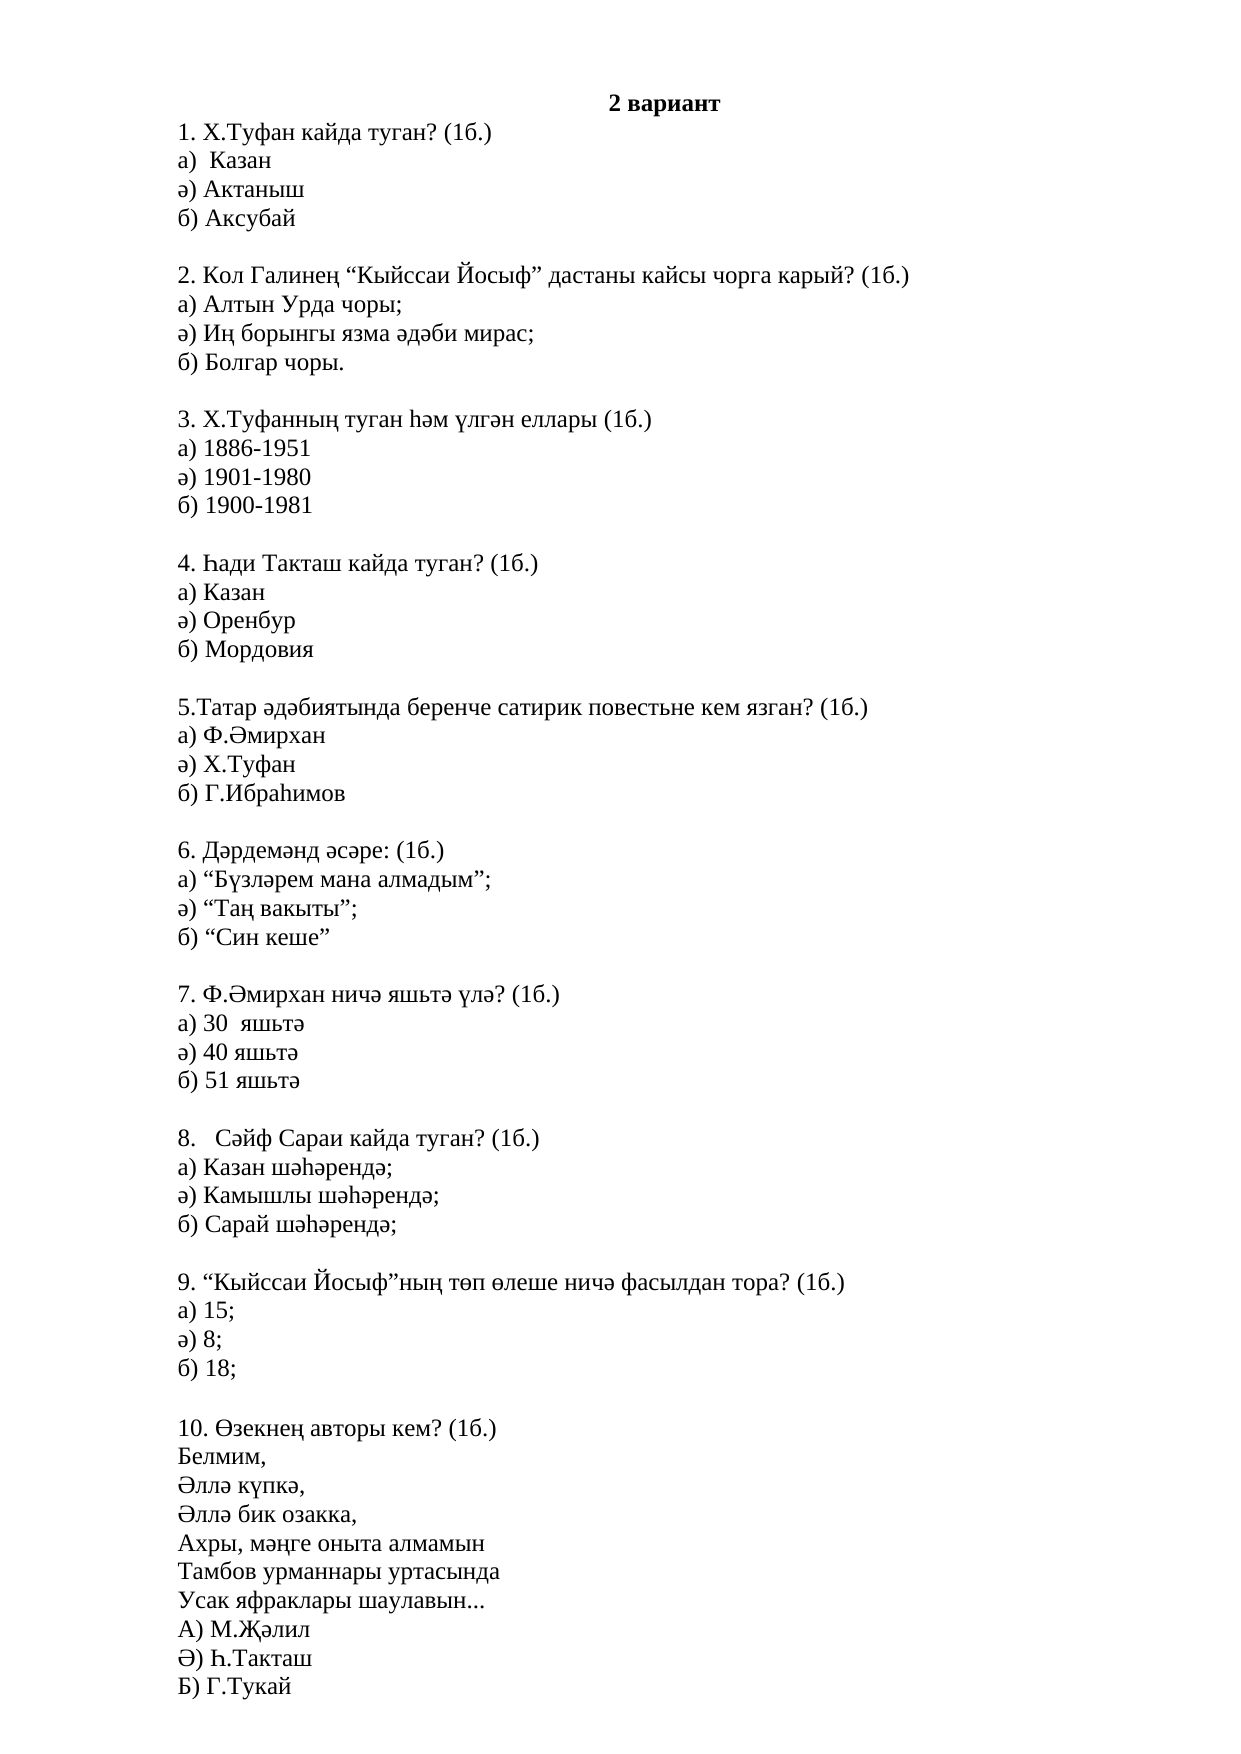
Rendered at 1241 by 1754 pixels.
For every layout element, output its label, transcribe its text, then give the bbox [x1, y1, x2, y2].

text а) Казан [177, 145, 1152, 174]
text 3. Х.Туфанның туган һәм үлгән еллары (1б.) [177, 404, 1152, 433]
text ә) Камышлы шәһәрендә; [177, 1180, 1152, 1209]
text б) 1900-1981 [177, 490, 1152, 519]
text а) Казан шәһәрендә; [177, 1152, 1152, 1180]
text ә) “Таң вакыты”; [177, 893, 1152, 922]
text б) Сарай шәһәрендә; [177, 1209, 1152, 1238]
text б) 18; [177, 1353, 1152, 1382]
text Белмим, [177, 1441, 1152, 1470]
text ә) Оренбур [177, 605, 1152, 634]
text Ә) Һ.Такташ [177, 1643, 1152, 1671]
text б) Мордовия [177, 634, 1152, 663]
text а) 15; [177, 1295, 1152, 1324]
text 9. “Кыйссаи Йосыф”ның төп өлеше ничә фасылдан тора? (1б.) [177, 1267, 1152, 1295]
text а) “Бүзләрем мана алмадым”; [177, 864, 1152, 893]
text а) Казан [177, 577, 1152, 605]
text ә) 40 яшьтә [177, 1037, 1152, 1065]
text 2 вариант [177, 88, 1152, 117]
text А) М.Җәлил [177, 1614, 1152, 1643]
text б) 51 яшьтә [177, 1065, 1152, 1094]
text а) Ф.Әмирхан [177, 720, 1152, 749]
text Б) Г.Тукай [177, 1671, 1152, 1700]
text 1. Х.Туфан кайда туган? (1б.) [177, 117, 1152, 145]
text а) 1886-1951 [177, 433, 1152, 462]
text ә) 8; [177, 1324, 1152, 1353]
text б) Болгар чоры. [177, 347, 1152, 375]
text 5.Татар әдәбиятында беренче сатирик повестьне кем язган? (1б.) [177, 692, 1152, 720]
text а) 30 яшьтә [177, 1008, 1152, 1037]
text 8. Сәйф Сараи кайда туган? (1б.) [177, 1123, 1152, 1152]
text ә) Иң борынгы язма әдәби мирас; [177, 318, 1152, 347]
text ә) Актаныш [177, 174, 1152, 203]
text б) Г.Ибраһимов [177, 778, 1152, 807]
text ә) Х.Туфан [177, 749, 1152, 778]
text ә) 1901-1980 [177, 462, 1152, 490]
text а) Алтын Урда чоры; [177, 289, 1152, 318]
text 10. Өзекнең авторы кем? (1б.) [177, 1413, 1152, 1441]
text б) “Син кеше” [177, 922, 1152, 950]
text Ахры, мәңге оныта алмамын [177, 1528, 1152, 1556]
text 2. Кол Галинең “Кыйссаи Йосыф” дастаны кайсы чорга карый? (1б.) [177, 260, 1152, 289]
text Тамбов урманнары уртасында [177, 1556, 1152, 1585]
text 7. Ф.Әмирхан ничә яшьтә үлә? (1б.) [177, 979, 1152, 1008]
text 4. Һади Такташ кайда туган? (1б.) [177, 548, 1152, 577]
text б) Аксубай [177, 203, 1152, 232]
text Усак яфраклары шаулавын... [177, 1585, 1152, 1614]
text 6. Дәрдемәнд әсәре: (1б.) [177, 835, 1152, 864]
text Әллә бик озакка, [177, 1499, 1152, 1528]
text Әллә күпкә, [177, 1470, 1152, 1499]
